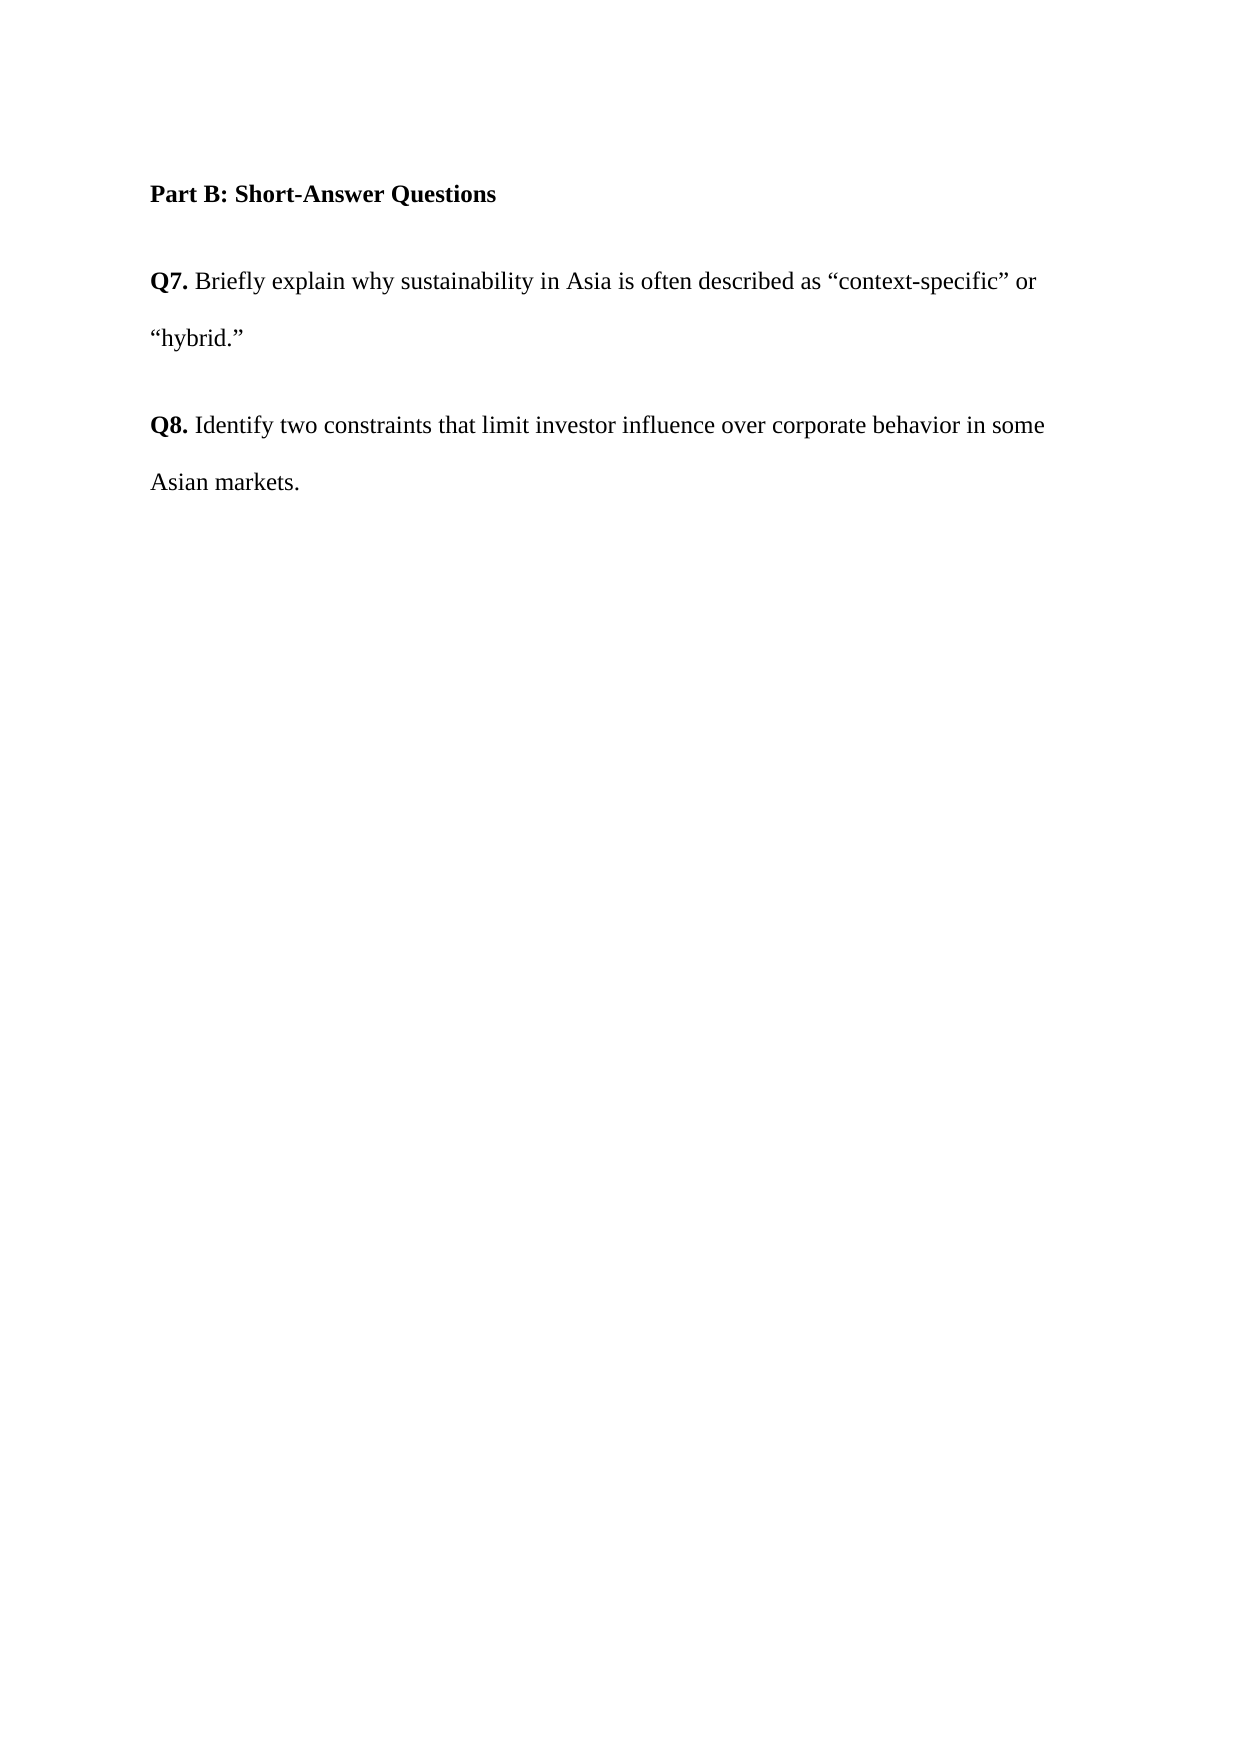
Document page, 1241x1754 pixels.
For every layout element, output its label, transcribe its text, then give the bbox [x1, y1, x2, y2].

text Q8. Identify two constraints that limit investor influence over corporate behavior in some Asian markets. [150, 410, 1090, 496]
text Part B: Short-Answer Questions [150, 179, 1090, 208]
text Q7. Briefly explain why sustainability in Asia is often described as “context-specific” or “hybrid.” [150, 266, 1090, 352]
